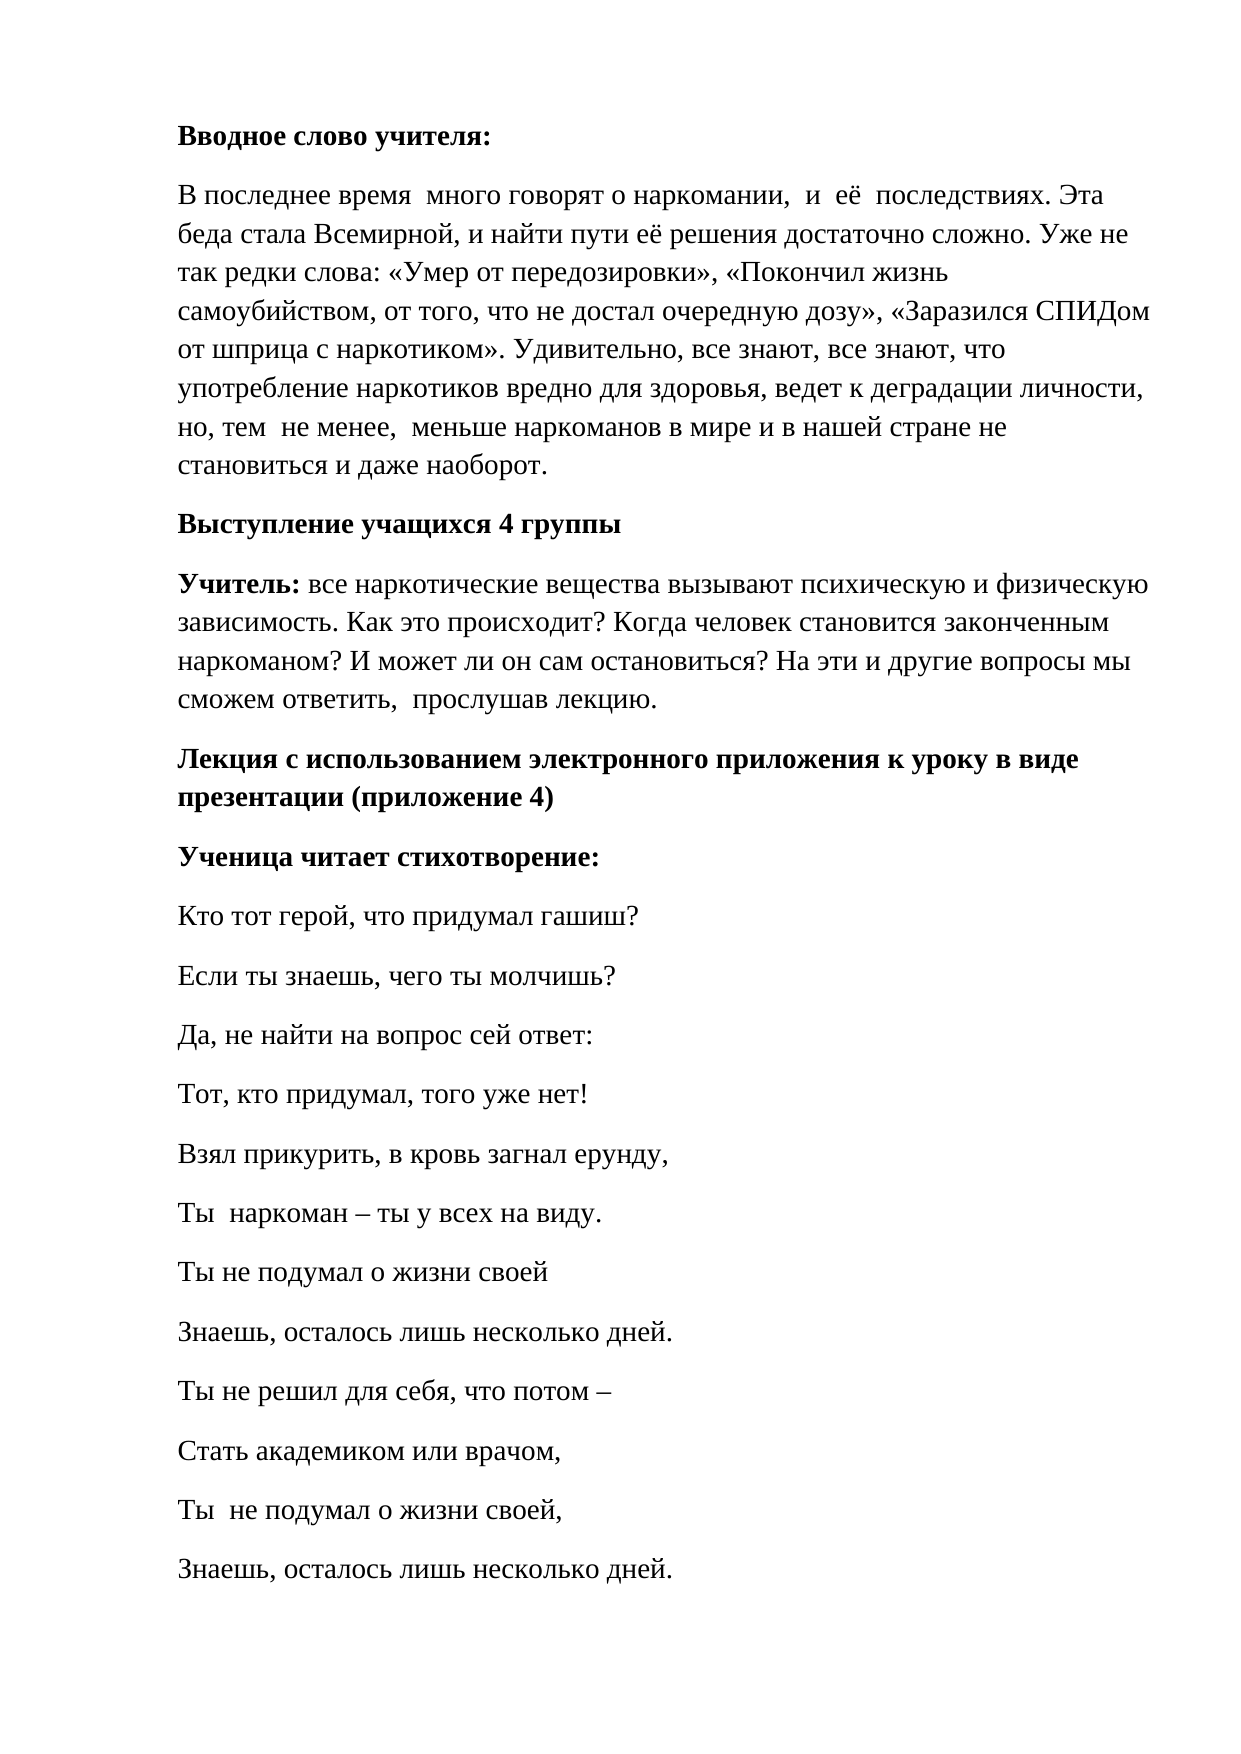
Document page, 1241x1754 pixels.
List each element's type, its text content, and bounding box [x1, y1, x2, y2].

text Ты не решил для себя, что потом – [177, 1373, 1152, 1407]
text Стать академиком или врачом, [177, 1433, 1152, 1466]
text Знаешь, осталось лишь несколько дней. [177, 1551, 1152, 1585]
text Тот, кто придумал, того уже нет! [177, 1076, 1152, 1110]
text Ты не подумал о жизни своей [177, 1254, 1152, 1288]
text Ученица читает стихотворение: [177, 839, 1152, 872]
text Ты наркоман – ты у всех на виду. [177, 1195, 1152, 1229]
text Кто тот герой, что придумал гашиш? [177, 898, 1152, 932]
text Ты не подумал о жизни своей, [177, 1492, 1152, 1526]
text Если ты знаешь, чего ты молчишь? [177, 958, 1152, 991]
text Да, не найти на вопрос сей ответ: [177, 1017, 1152, 1051]
text Учитель: все наркотические вещества вызывают психическую и физическую зависимость. Как это происходит? Когда человек становится законченным наркоманом? И может ли он сам остановиться? На эти и другие вопросы мы сможем ответить, прослушав лекцию. [177, 566, 1152, 715]
text Лекция с использованием электронного приложения к уроку в виде презентации (приложение 4) [177, 741, 1152, 813]
text Взял прикурить, в кровь загнал ерунду, [177, 1136, 1152, 1169]
text Знаешь, осталось лишь несколько дней. [177, 1314, 1152, 1347]
text В последнее время много говорят о наркомании, и её последствиях. Эта беда стала Всемирной, и найти пути её решения достаточно сложно. Уже не так редки слова: «Умер от передозировки», «Покончил жизнь самоубийством, от того, что не достал очередную дозу», «Заразился СПИДом от шприца с наркотиком». Удивительно, все знают, все знают, что употребление наркотиков вредно для здоровья, ведет к деградации личности, но, тем не менее, меньше наркоманов в мире и в нашей стране не становиться и даже наоборот. [177, 177, 1152, 481]
text Выступление учащихся 4 группы [177, 507, 1152, 540]
text Вводное слово учителя: [177, 118, 1152, 152]
